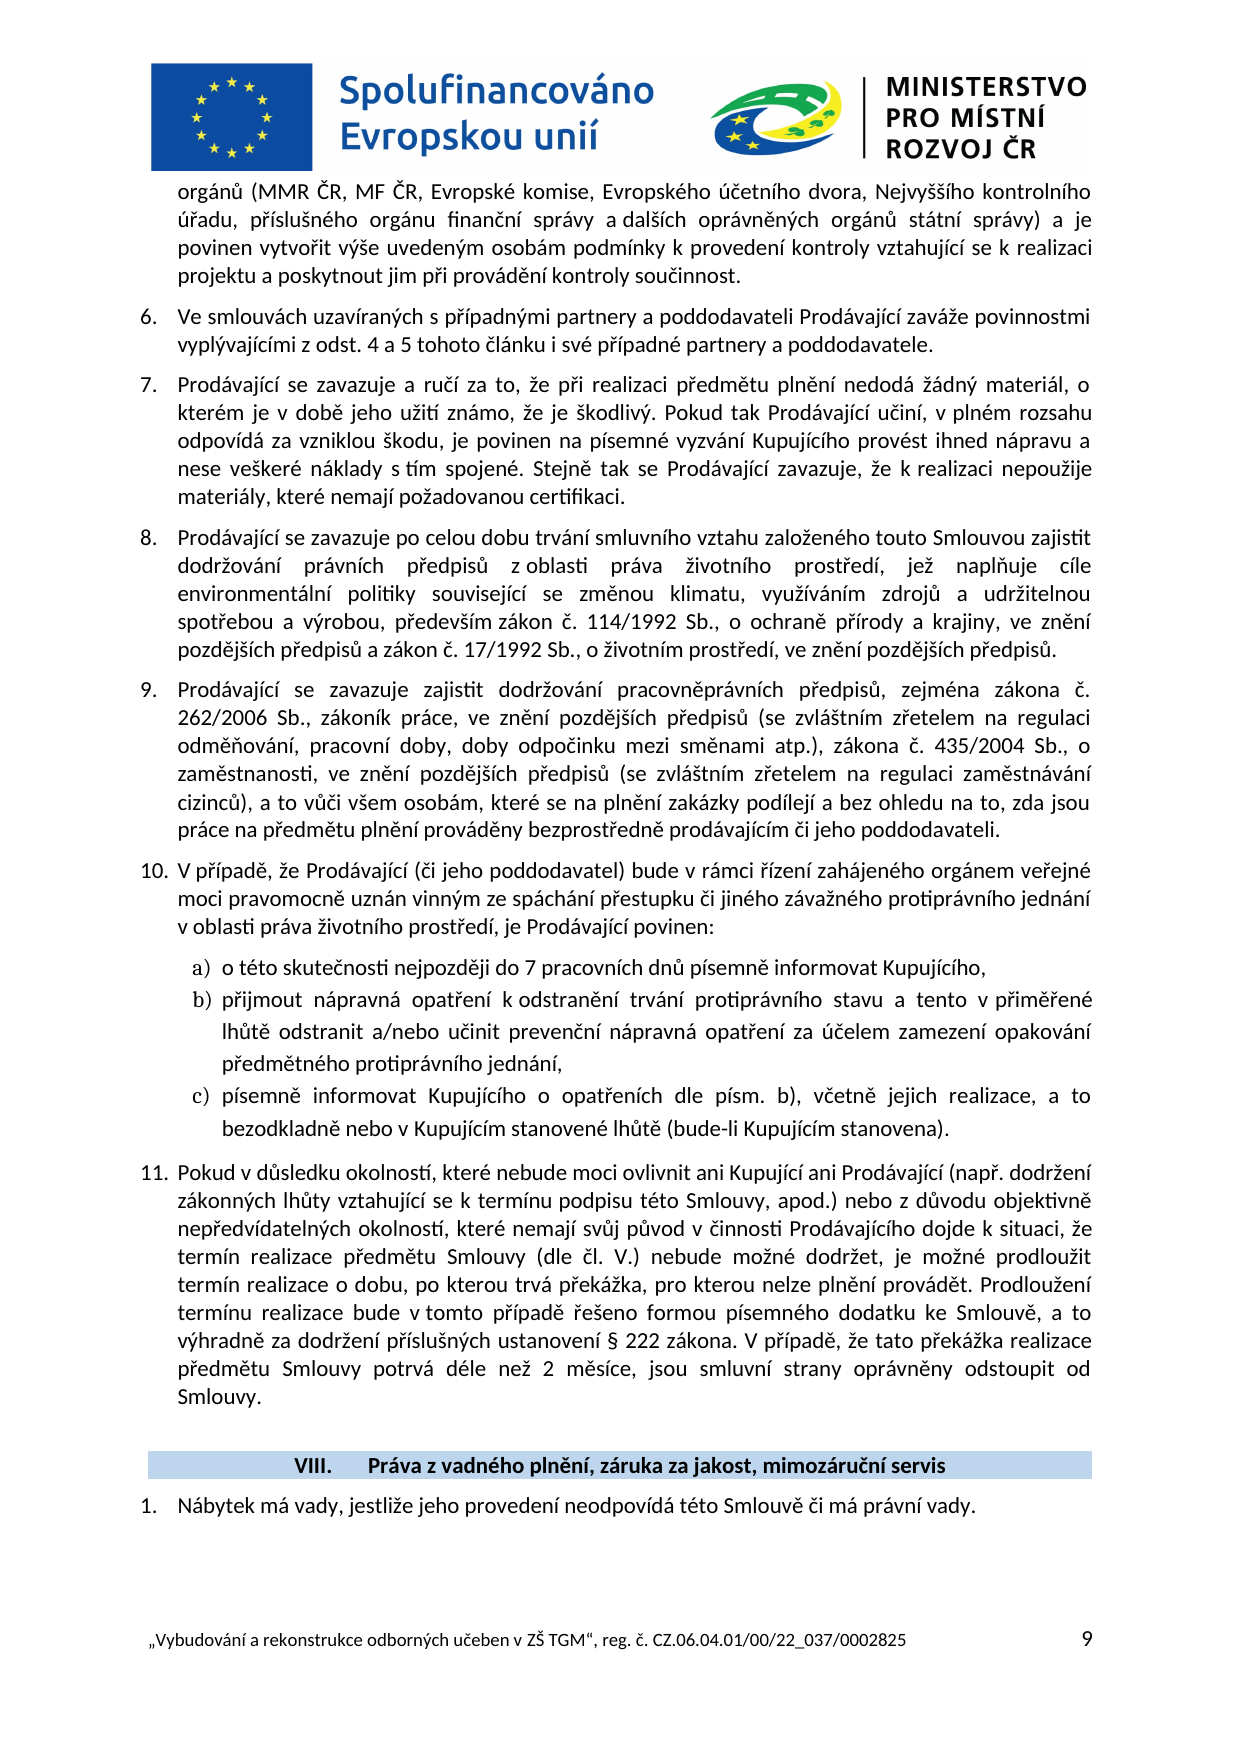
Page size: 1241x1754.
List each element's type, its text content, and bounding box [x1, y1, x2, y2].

list V případě, že Prodávající (či jeho poddodavatel) bude v rámci řízení zahájeného orgánem veřejné moci pravomocně uznán vinným ze spáchání přestupku či jiného závažného protiprávního jednání v oblasti práva životního prostředí, je Prodávající povinen: [140, 856, 1092, 940]
list Práva z vadného plnění, záruka za jakost, mimozáruční servis [148, 1451, 1092, 1479]
list Prodávající se zavazuje po celou dobu trvání smluvního vztahu založeného touto Smlouvou zajistit dodržování právních předpisů z oblasti práva životního prostředí, jež naplňuje cíle environmentální politiky související se změnou klimatu, využíváním zdrojů a udržitelnou spotřebou a výrobou, především zákon č. 114/1992 Sb., o ochraně přírody a krajiny, ve znění pozdějších předpisů a zákon č. 17/1992 Sb., o životním prostředí, ve znění pozdějších předpisů. [140, 523, 1092, 663]
picture [148, 61, 1088, 171]
list Ve smlouvách uzavíraných s případnými partnery a poddodavateli Prodávající zaváže povinnostmi vyplývajícími z odst. 4 a 5 tohoto článku i své případné partnery a poddodavatele. [140, 302, 1092, 358]
list Nábytek má vady, jestliže jeho provedení neodpovídá této Smlouvě či má právní vady. [140, 1492, 1092, 1519]
list Pokud v důsledku okolností, které nebude moci ovlivnit ani Kupující ani Prodávající (např. dodržení zákonných lhůty vztahující se k termínu podpisu této Smlouvy, apod.) nebo z důvodu objektivně nepředvídatelných okolností, které nemají svůj původ v činnosti Prodávajícího dojde k situaci, že termín realizace předmětu Smlouvy (dle čl. V.) nebude možné dodržet, je možné prodloužit termín realizace o dobu, po kterou trvá překážka, pro kterou nelze plnění provádět. Prodloužení termínu realizace bude v tomto případě řešeno formou písemného dodatku ke Smlouvě, a to výhradně za dodržení příslušných ustanovení § 222 zákona. V případě, že tato překážka realizace předmětu Smlouvy potrvá déle než 2 měsíce, jsou smluvní strany oprávněny odstoupit od Smlouvy. [140, 1158, 1092, 1411]
list o této skutečnosti nejpozději do 7 pracovních dnů písemně informovat Kupujícího, [192, 953, 1092, 981]
list Prodávající se zavazuje a ručí za to, že při realizaci předmětu plnění nedodá žádný materiál, o kterém je v době jeho užití známo, že je škodlivý. Pokud tak Prodávající učiní, v plném rozsahu odpovídá za vzniklou škodu, je povinen na písemné vyzvání Kupujícího provést ihned nápravu a nese veškeré náklady s tím spojené. Stejně tak se Prodávající zavazuje, že k realizaci nepoužije materiály, které nemají požadovanou certifikaci. [140, 370, 1092, 510]
list písemně informovat Kupujícího o opatřeních dle písm. b), včetně jejich realizace, a to bezodkladně nebo v Kupujícím stanovené lhůtě (bude-li Kupujícím stanovena). [192, 1081, 1092, 1142]
list přijmout nápravná opatření k odstranění trvání protiprávního stavu a tento v přiměřené lhůtě odstranit a/nebo učinit prevenční nápravná opatření za účelem zamezení opakování předmětného protiprávního jednání, [192, 985, 1092, 1077]
list Prodávající se zavazuje zajistit dodržování pracovněprávních předpisů, zejména zákona č. 262/2006 Sb., zákoník práce, ve znění pozdějších předpisů (se zvláštním zřetelem na regulaci odměňování, pracovní doby, doby odpočinku mezi směnami atp.), zákona č. 435/2004 Sb., o zaměstnanosti, ve znění pozdějších předpisů (se zvláštním zřetelem na regulaci zaměstnávání cizinců), a to vůči všem osobám, které se na plnění zakázky podílejí a bez ohledu na to, zda jsou práce na předmětu plnění prováděny bezprostředně prodávajícím či jeho poddodavateli. [140, 676, 1092, 844]
